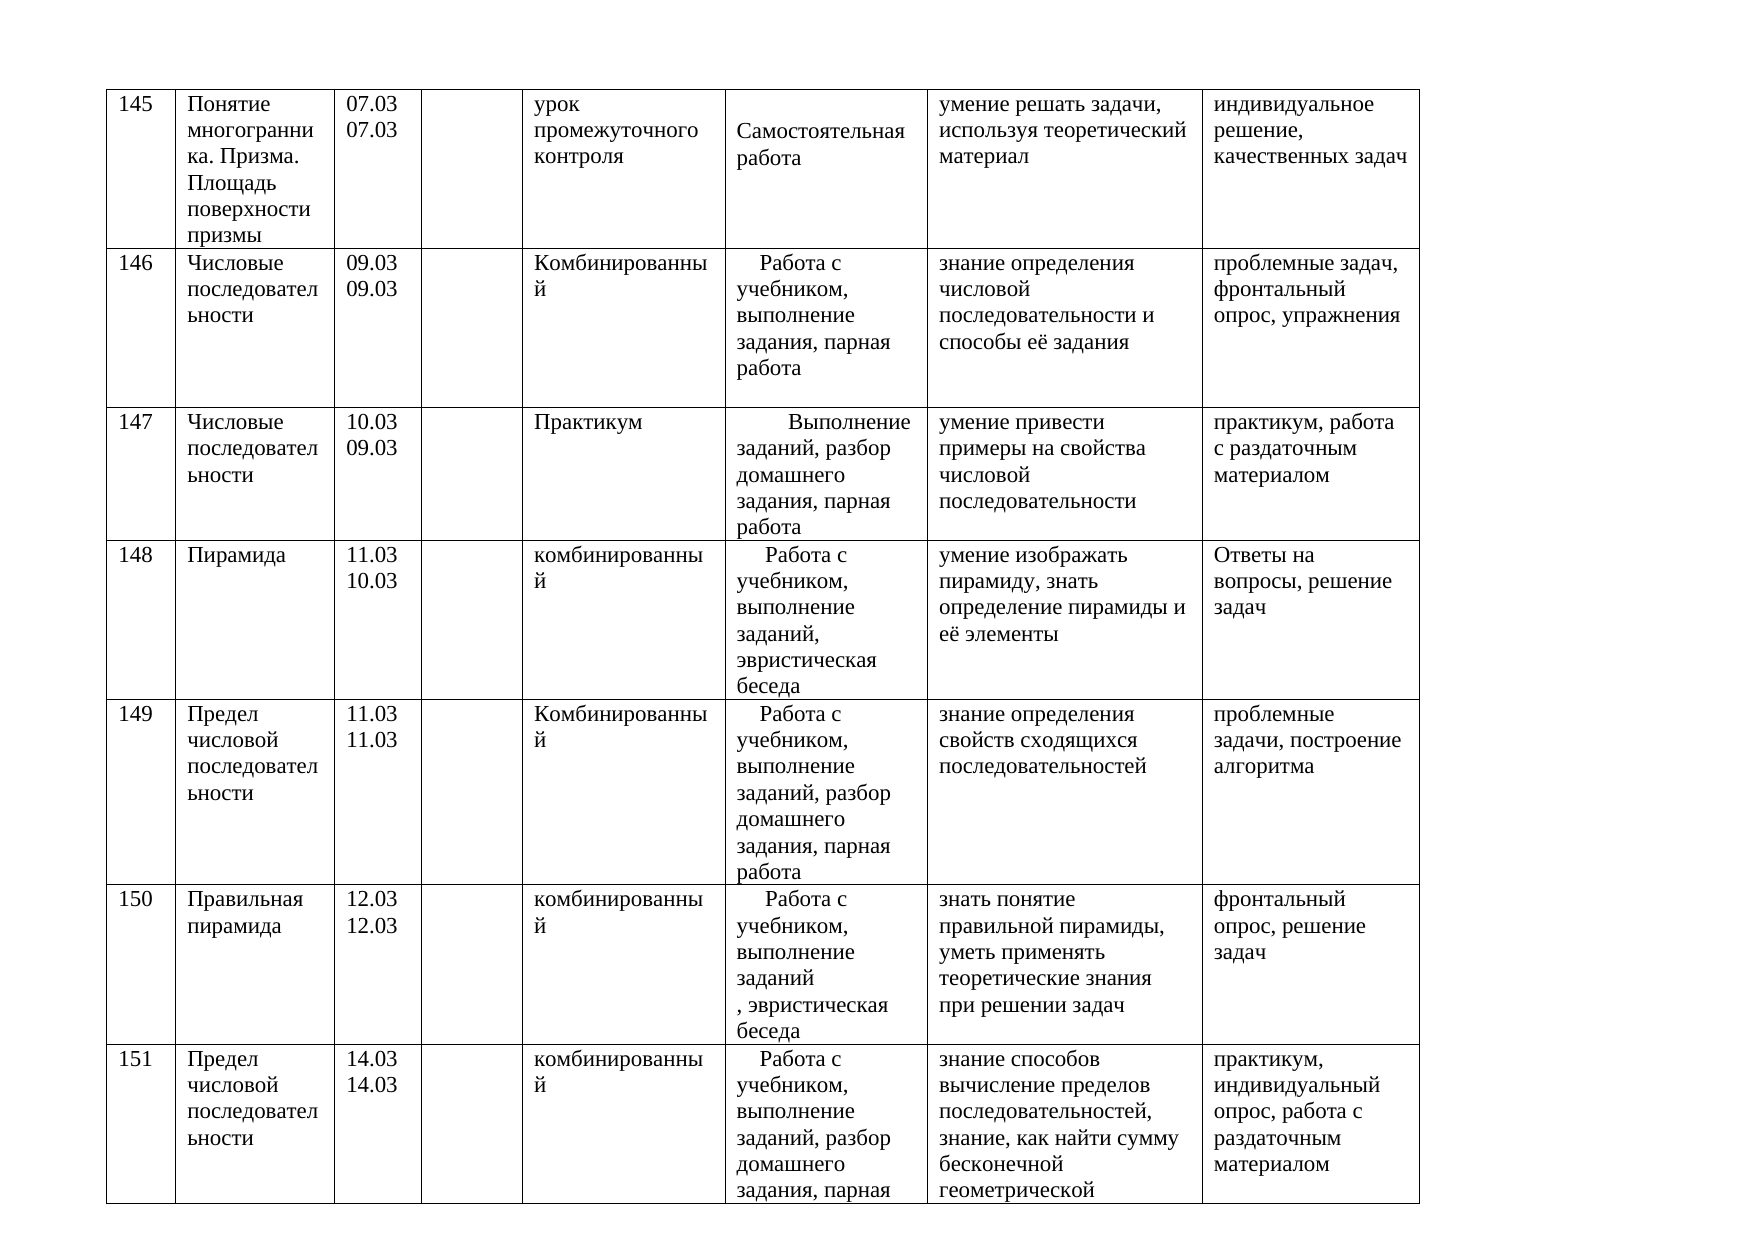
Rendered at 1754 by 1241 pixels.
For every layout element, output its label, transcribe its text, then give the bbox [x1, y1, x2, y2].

table_cell умение изображать пирамиду, знать определение пирамиды и её элементы [928, 541, 1202, 699]
table_cell Работа с учебником, выполнение заданий , эвристическая беседа [726, 885, 927, 1043]
table_cell [422, 541, 522, 699]
table_cell знание определения свойств сходящихся последовательностей [928, 700, 1202, 884]
table_cell Работа с учебником, выполнение задания, парная работа [726, 249, 927, 407]
table_cell проблемные задачи, построение алгоритма [1203, 700, 1419, 884]
table_cell [422, 1045, 522, 1203]
table_cell Числовые последовательности [176, 408, 334, 540]
table_cell проблемные задач, фронтальный опрос, упражнения [1203, 249, 1419, 407]
table_cell 12.03 12.03 [335, 885, 421, 1043]
table_cell Практикум [523, 408, 725, 540]
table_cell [726, 1045, 927, 1203]
table_cell 14.03 14.03 [335, 1045, 421, 1203]
table_cell фронтальный опрос, решение задач [1203, 885, 1419, 1043]
table_cell индивидуальное решение, качественных задач [1203, 90, 1419, 248]
table_cell 11.03 11.03 [335, 700, 421, 884]
table_cell комбинированный [523, 885, 725, 1043]
table_cell Пирамида [176, 541, 334, 699]
table_cell 07.03 07.03 [335, 90, 421, 248]
table_cell 09.03 09.03 [335, 249, 421, 407]
table_cell 150 [107, 885, 175, 1043]
table_cell Работа с учебником, выполнение заданий, разбор домашнего задания, парная работа [726, 700, 927, 884]
table_cell 145 [107, 90, 175, 248]
table_cell Работа с учебником, выполнение заданий, эвристическая беседа [726, 541, 927, 699]
table_cell умение решать задачи, используя теоретический материал [928, 90, 1202, 248]
table_cell [422, 90, 522, 248]
table_cell 11.03 10.03 [335, 541, 421, 699]
table_cell 148 [107, 541, 175, 699]
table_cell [928, 1045, 1202, 1203]
table_cell [422, 249, 522, 407]
table_cell 151 [107, 1045, 175, 1203]
table_cell знать понятие правильной пирамиды, уметь применять теоретические знания при решении задач [928, 885, 1202, 1043]
table_cell [422, 408, 522, 540]
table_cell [1203, 1045, 1419, 1203]
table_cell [176, 1045, 334, 1203]
table_cell 146 [107, 249, 175, 407]
table_cell практикум, работа с раздаточным материалом [1203, 408, 1419, 540]
table_cell 147 [107, 408, 175, 540]
table_cell Комбинированный [523, 249, 725, 407]
table_cell комбинированный [523, 1045, 725, 1203]
table_cell урок промежуточного контроля [523, 90, 725, 248]
table_cell 149 [107, 700, 175, 884]
table_cell Выполнение заданий, разбор домашнего задания, парная работа [726, 408, 927, 540]
table_cell [422, 885, 522, 1043]
table_cell умение привести примеры на свойства числовой последовательности [928, 408, 1202, 540]
table_cell знание определения числовой последовательности и способы её задания [928, 249, 1202, 407]
table_cell Понятие многогранника. Призма. Площадь поверхности призмы [176, 90, 334, 248]
table_cell Предел числовой последовательности [176, 700, 334, 884]
table_cell 10.03 09.03 [335, 408, 421, 540]
table_cell Ответы на вопросы, решение задач [1203, 541, 1419, 699]
table_cell Комбинированный [523, 700, 725, 884]
table_cell Числовые последовательности [176, 249, 334, 407]
table_cell Самостоятельная работа [726, 90, 927, 248]
table_cell [422, 700, 522, 884]
table_cell комбинированный [523, 541, 725, 699]
table_cell Правильная пирамида [176, 885, 334, 1043]
